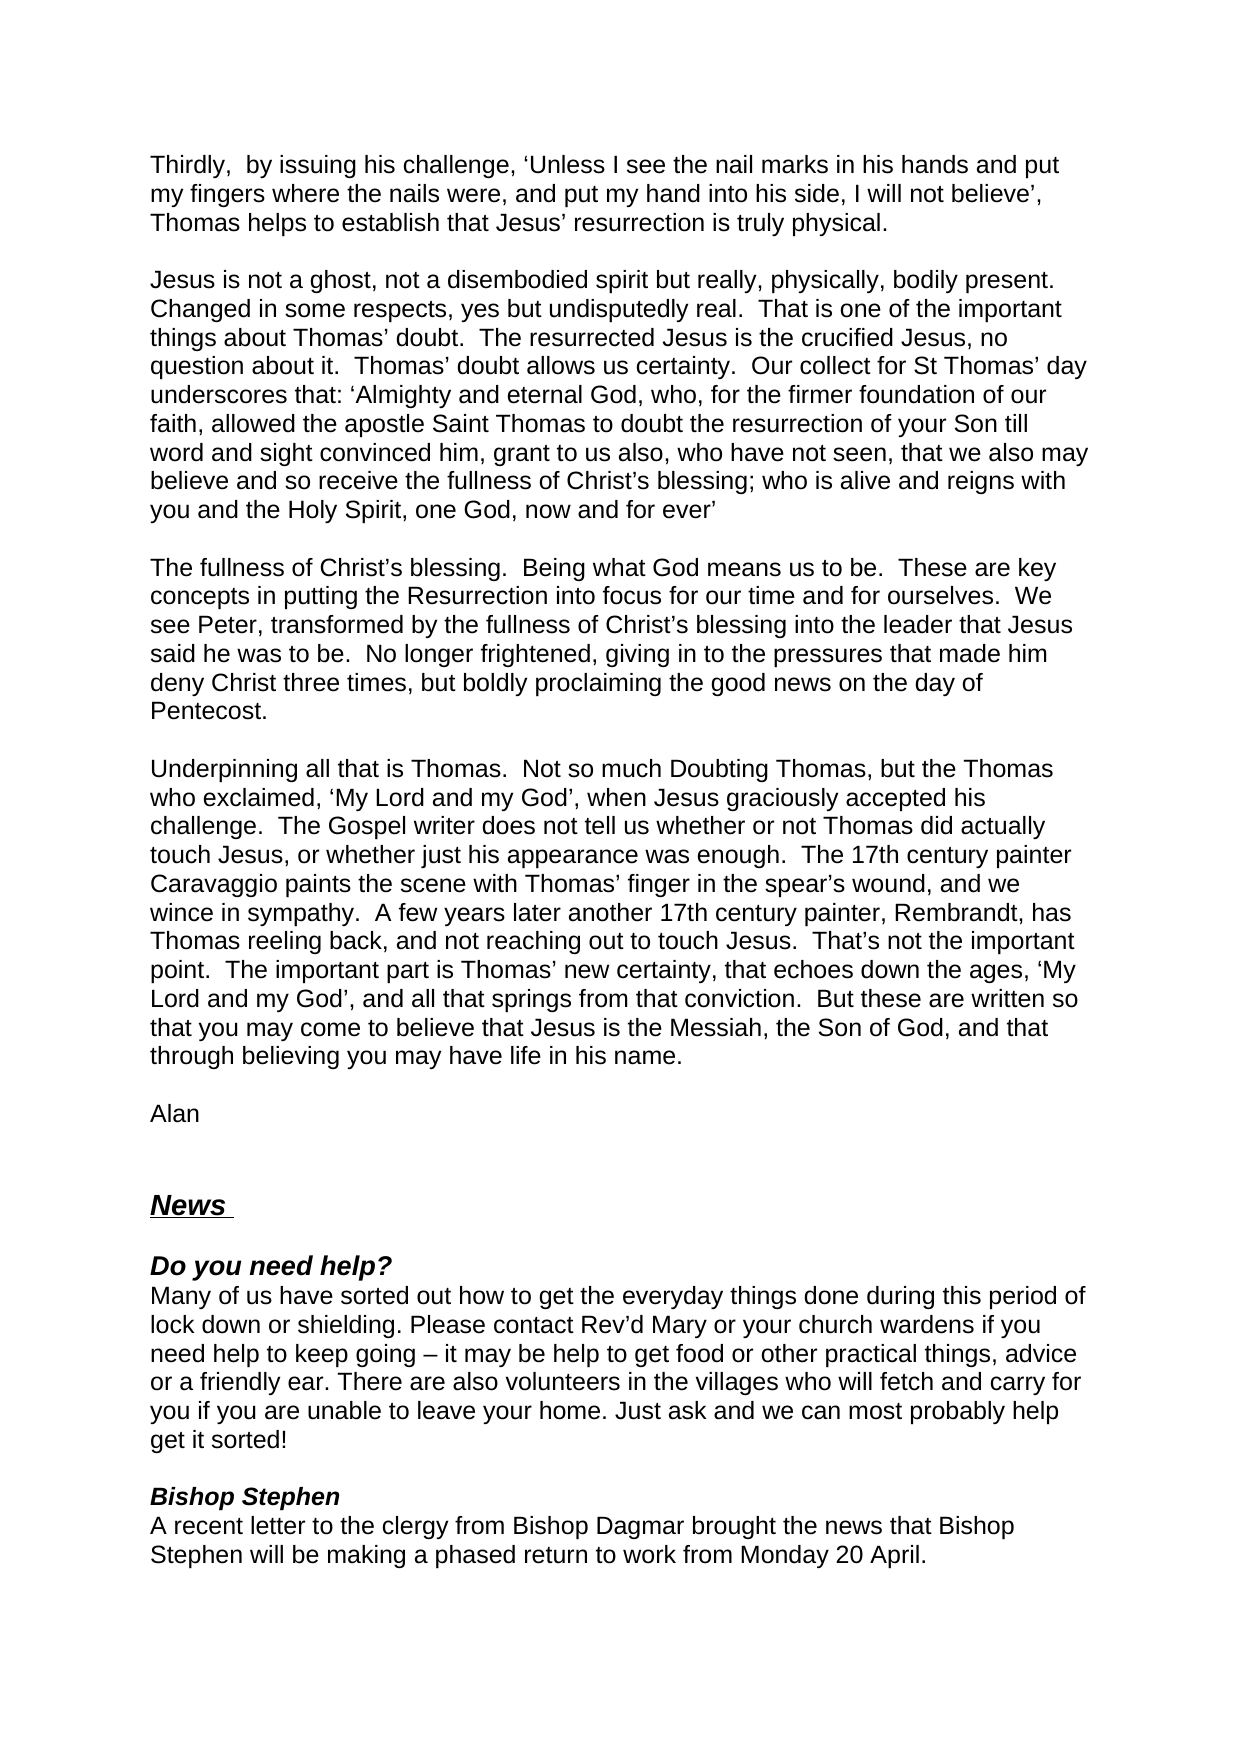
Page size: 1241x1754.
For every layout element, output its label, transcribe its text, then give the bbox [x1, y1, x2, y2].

text A recent letter to the clergy from Bishop Dagmar brought the news that Bishop Stephen will be making a phased return to work from Monday 20 April. [150, 1511, 1090, 1568]
text Thirdly, by issuing his challenge, ‘Unless I see the nail marks in his hands and put my fingers where the nails were, and put my hand into his side, I will not believe’, Thomas helps to establish that Jesus’ resurrection is truly physical. [150, 150, 1090, 236]
text Underpinning all that is Thomas. Not so much Doubting Thomas, but the Thomas who exclaimed, ‘My Lord and my God’, when Jesus graciously accepted his challenge. The Gospel writer does not tell us whether or not Thomas did actually touch Jesus, or whether just his appearance was enough. The 17th century painter Caravaggio paints the scene with Thomas’ finger in the spear’s wound, and we wince in sympathy. A few years later another 17th century painter, Rembrandt, has Thomas reeling back, and not reaching out to touch Jesus. That’s not the important point. The important part is Thomas’ new certainty, that echoes down the ages, ‘My Lord and my God’, and all that springs from that conviction. But these are written so that you may come to believe that Jesus is the Messiah, the Son of God, and that through believing you may have life in his name. [150, 754, 1090, 1070]
text Jesus is not a ghost, not a disembodied spirit but really, physically, bodily present. Changed in some respects, yes but undisputedly real. That is one of the important things about Thomas’ doubt. The resurrected Jesus is the crucified Jesus, no question about it. Thomas’ doubt allows us certainty. Our collect for St Thomas’ day underscores that: ‘Almighty and eternal God, who, for the firmer foundation of our faith, allowed the apostle Saint Thomas to doubt the resurrection of your Son till word and sight convinced him, grant to us also, who have not seen, that we also may believe and so receive the fullness of Christ’s blessing; who is alive and reigns with you and the Holy Spirit, one God, now and for ever’ [150, 265, 1090, 524]
text The fullness of Christ’s blessing. Being what God means us to be. These are key concepts in putting the Resurrection into focus for our time and for ourselves. We see Peter, transformed by the fullness of Christ’s blessing into the leader that Jesus said he was to be. No longer frightened, giving in to the pressures that made him deny Christ three times, but boldly proclaiming the good news on the day of Pentecost. [150, 552, 1090, 725]
text Many of us have sorted out how to get the everyday things done during this period of lock down or shielding. Please contact Rev’d Mary or your church wardens if you need help to keep going – it may be help to get food or other practical things, advice or a friendly ear. There are also volunteers in the villages who will fetch and carry for you if you are unable to leave your home. Just ask and we can most probably help get it sorted! [150, 1281, 1090, 1453]
text Do you need help? [150, 1250, 1090, 1281]
text News [150, 1187, 1090, 1221]
text Bishop Stephen [150, 1482, 1090, 1511]
text Alan [150, 1099, 1090, 1127]
